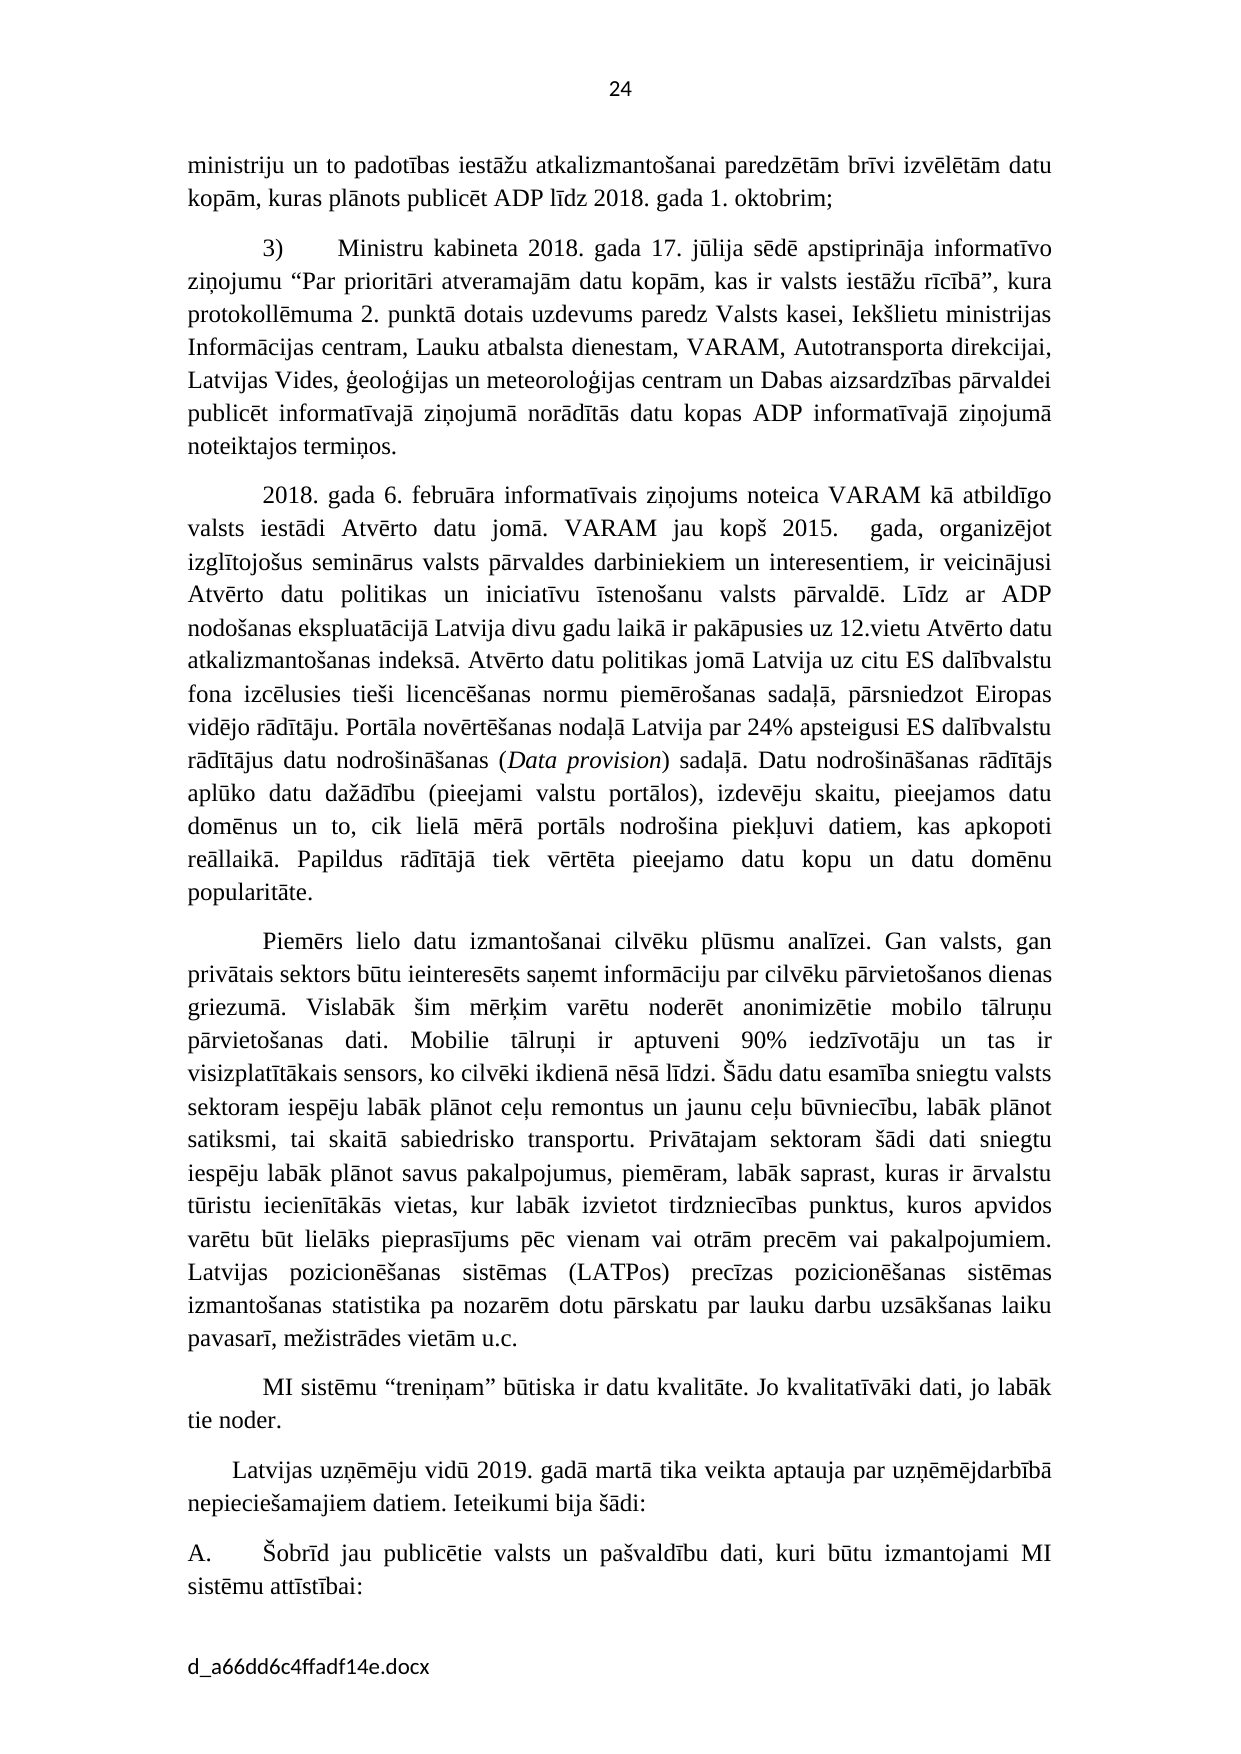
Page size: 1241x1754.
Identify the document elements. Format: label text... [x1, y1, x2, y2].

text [187, 150, 1053, 212]
text Piemērs lielo datu izmantošanai cilvēku plūsmu analīzei. Gan valsts, gan privātais sektors būtu ieinteresēts saņemt informāciju par cilvēku pārvietošanos dienas griezumā. Vislabāk šim mērķim varētu noderēt anonimizētie mobilo tālruņu pārvietošanas dati. Mobilie tālruņi ir aptuveni 90% iedzīvotāju un tas ir visizplatītākais sensors, ko cilvēki ikdienā nēsā līdzi. Šādu datu esamība sniegtu valsts sektoram iespēju labāk plānot ceļu remontus un jaunu ceļu būvniecību, labāk plānot satiksmi, tai skaitā sabiedrisko transportu. Privātajam sektoram šādi dati sniegtu iespēju labāk plānot savus pakalpojumus, piemēram, labāk saprast, kuras ir ārvalstu tūristu iecienītākās vietas, kur labāk izvietot tirdzniecības punktus, kuros apvidos varētu būt lielāks pieprasījums pēc vienam vai otrām precēm vai pakalpojumiem. Latvijas pozicionēšanas sistēmas (LATPos) precīzas pozicionēšanas sistēmas izmantošanas statistika pa nozarēm dotu pārskatu par lauku darbu uzsākšanas laiku pavasarī, mežistrādes vietām u.c. [187, 926, 1053, 1351]
list Šobrīd jau publicētie valsts un pašvaldību dati, kuri būtu izmantojami MI sistēmu attīstībai: [187, 1538, 1053, 1599]
text Latvijas uzņēmēju vidū 2019. gadā martā tika veikta aptauja par uzņēmējdarbībā nepieciešamajiem datiem. Ieteikumi bija šādi: [187, 1455, 1053, 1517]
text 2018. gada 6. februāra informatīvais ziņojums noteica VARAM kā atbildīgo valsts iestādi Atvērto datu jomā. VARAM jau kopš 2015. gada, organizējot izglītojošus seminārus valsts pārvaldes darbiniekiem un interesentiem, ir veicinājusi Atvērto datu politikas un iniciatīvu īstenošanu valsts pārvaldē. Līdz ar ADP nodošanas ekspluatācijā Latvija divu gadu laikā ir pakāpusies uz 12.vietu Atvērto datu atkalizmantošanas indeksā. Atvērto datu politikas jomā Latvija uz citu ES dalībvalstu fona izcēlusies tieši licencēšanas normu piemērošanas sadaļā, pārsniedzot Eiropas vidējo rādītāju. Portāla novērtēšanas nodaļā Latvija par 24% apsteigusi ES dalībvalstu rādītājus datu nodrošināšanas (Data provision) sadaļā. Datu nodrošināšanas rādītājs aplūko datu dažādību (pieejami valstu portālos), izdevēju skaitu, pieejamos datu domēnus un to, cik lielā mērā portāls nodrošina piekļuvi datiem, kas apkopoti reāllaikā. Papildus rādītājā tiek vērtēta pieejamo datu kopu un datu domēnu popularitāte. [187, 481, 1053, 906]
text MI sistēmu “treniņam” būtiska ir datu kvalitāte. Jo kvalitatīvāki dati, jo labāk tie noder. [187, 1372, 1053, 1434]
text 3) Ministru kabineta 2018. gada 17. jūlija sēdē apstiprināja informatīvo ziņojumu “Par prioritāri atveramajām datu kopām, kas ir valsts iestāžu rīcībā”, kura protokollēmuma 2. punktā dotais uzdevums paredz Valsts kasei, Iekšlietu ministrijas Informācijas centram, Lauku atbalsta dienestam, VARAM, Autotransporta direkcijai, Latvijas Vides, ģeoloģijas un meteoroloģijas centram un Dabas aizsardzības pārvaldei publicēt informatīvajā ziņojumā norādītās datu kopas ADP informatīvajā ziņojumā noteiktajos termiņos. [187, 233, 1053, 459]
